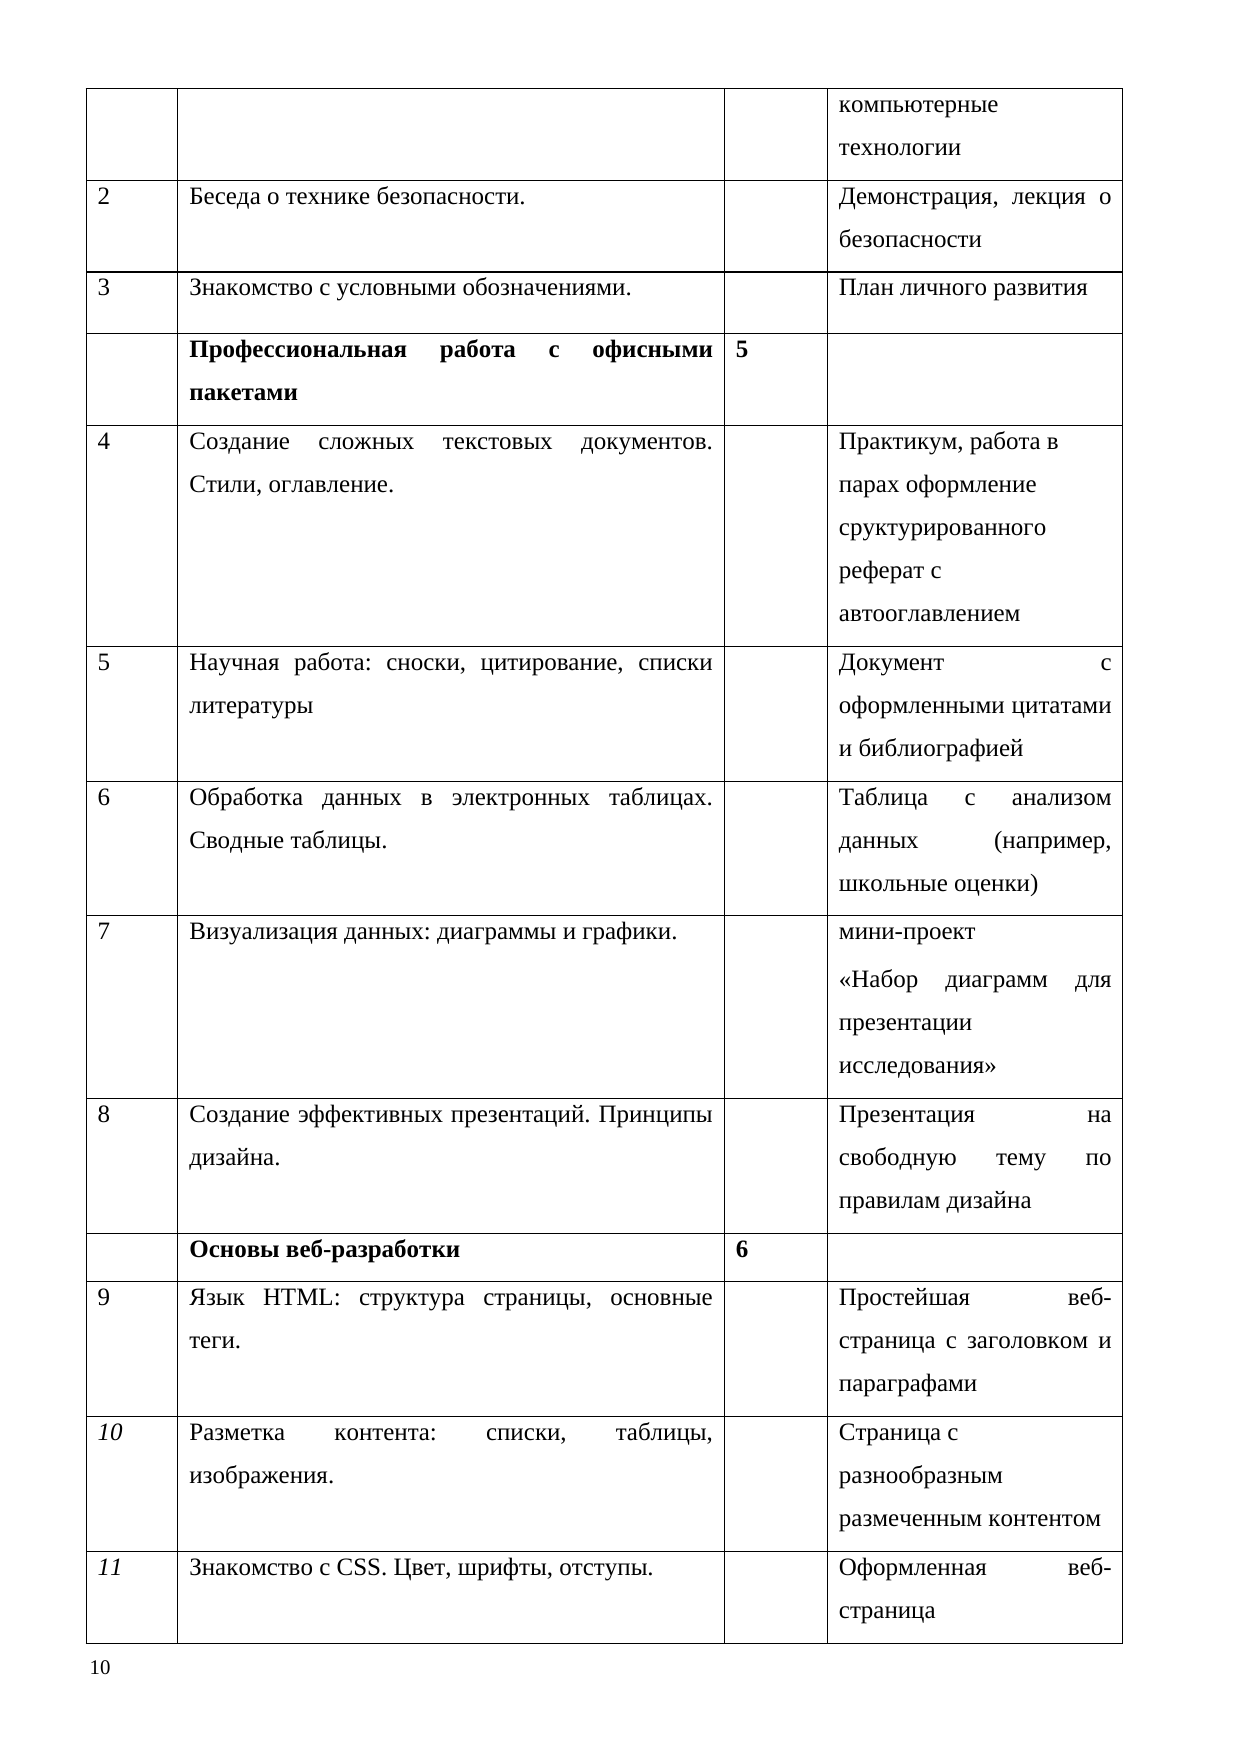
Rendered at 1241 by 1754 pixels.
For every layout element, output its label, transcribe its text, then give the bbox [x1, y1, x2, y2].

table_cell 4 [87, 426, 177, 646]
table_cell 5 [725, 334, 827, 425]
table_cell Язык HTML: структура страницы, основные теги. [178, 1282, 724, 1416]
table_cell Создание сложных текстовых документов. Стили, оглавление. [178, 426, 724, 646]
table_cell Знакомство с условными обозначениями. [178, 273, 724, 333]
table_cell 1 [87, 89, 177, 180]
table_cell План личного развития [828, 273, 1122, 333]
table_cell Страница с разнообразным размеченным контентом [828, 1417, 1122, 1551]
table_cell Знакомство с CSS. Цвет, шрифты, отступы. [178, 1552, 724, 1642]
table_cell Практикум, работа в парах оформление сруктурированного реферат с автооглавлением [828, 426, 1122, 646]
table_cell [178, 89, 724, 180]
table_cell Обработка данных в электронных таблицах. Сводные таблицы. [178, 782, 724, 915]
table_cell 8 [87, 1099, 177, 1233]
table_cell Визуализация данных: диаграммы и графики. [178, 916, 724, 1098]
table_cell [725, 782, 827, 915]
table_cell [725, 89, 827, 180]
table_cell [725, 1417, 827, 1551]
table_cell Разметка контента: списки, таблицы, изображения. [178, 1417, 724, 1551]
table_cell Простейшая веб-страница с заголовком и параграфами [828, 1282, 1122, 1416]
table_cell Демонстрация, лекция о безопасности [828, 181, 1122, 271]
table_cell [725, 1552, 827, 1642]
table_cell 10 [87, 1417, 177, 1551]
table_cell [87, 1234, 177, 1281]
table_cell [725, 1282, 827, 1416]
table_cell Беседа о технике безопасности. [178, 181, 724, 271]
table_cell [828, 1234, 1122, 1281]
table_cell [725, 181, 827, 271]
table_cell Основы веб-разработки [178, 1234, 724, 1281]
table_cell 3 [87, 273, 177, 333]
table_cell Оформленная веб-страница [828, 1552, 1122, 1642]
table_cell мини-проект «Набор диаграмм для презентации исследования» [828, 916, 1122, 1098]
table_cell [828, 89, 1122, 180]
table_cell 5 [87, 647, 177, 781]
table_cell Профессиональная работа с офисными пакетами [178, 334, 724, 425]
table_cell Научная работа: сноски, цитирование, списки литературы [178, 647, 724, 781]
table_cell [725, 273, 827, 333]
table_cell [828, 334, 1122, 425]
table_cell Презентация на свободную тему по правилам дизайна [828, 1099, 1122, 1233]
table_cell [725, 647, 827, 781]
table_cell [725, 916, 827, 1098]
table_cell 9 [87, 1282, 177, 1416]
table_cell 11 [87, 1552, 177, 1642]
table_cell [87, 334, 177, 425]
table_cell Документ с оформленными цитатами и библиографией [828, 647, 1122, 781]
table_cell 6 [87, 782, 177, 915]
table_cell 2 [87, 181, 177, 271]
table_cell Создание эффективных презентаций. Принципы дизайна. [178, 1099, 724, 1233]
table_cell [725, 426, 827, 646]
table_cell Таблица с анализом данных (например, школьные оценки) [828, 782, 1122, 915]
table_cell 6 [725, 1234, 827, 1281]
table_cell 7 [87, 916, 177, 1098]
table_cell [725, 1099, 827, 1233]
